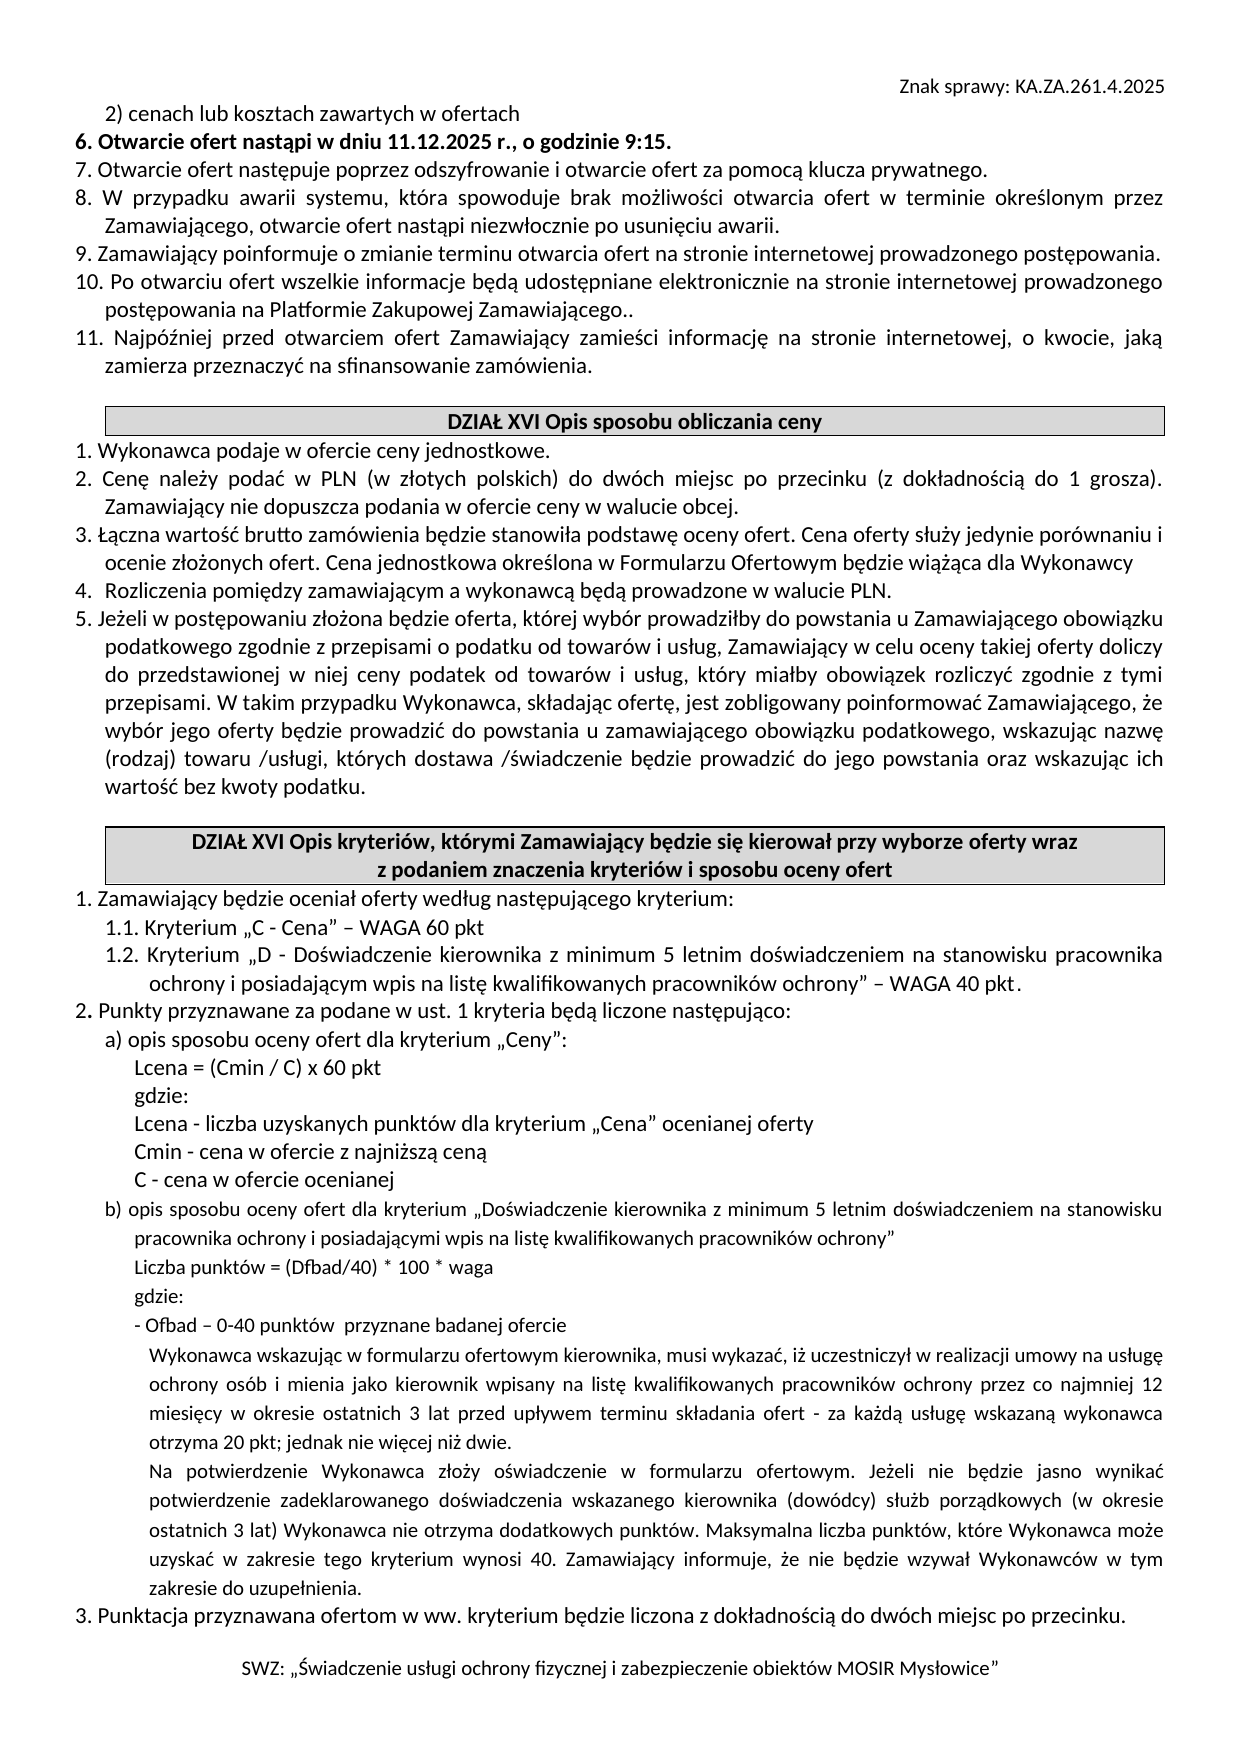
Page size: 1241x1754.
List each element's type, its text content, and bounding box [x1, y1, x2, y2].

text 5. Jeżeli w postępowaniu złożona będzie oferta, której wybór prowadziłby do powstania u Zamawiającego obowiązku podatkowego zgodnie z przepisami o podatku od towarów i usług, Zamawiający w celu oceny takiej oferty doliczy do przedstawionej w niej ceny podatek od towarów i usług, który miałby obowiązek rozliczyć zgodnie z tymi przepisami. W takim przypadku Wykonawca, składając ofertę, jest zobligowany poinformować Zamawiającego, że wybór jego oferty będzie prowadzić do powstania u zamawiającego obowiązku podatkowego, wskazując nazwę (rodzaj) towaru /usługi, których dostawa /świadczenie będzie prowadzić do jego powstania oraz wskazując ich wartość bez kwoty podatku. [75, 604, 1165, 800]
text 8. W przypadku awarii systemu, która spowoduje brak możliwości otwarcia ofert w terminie określonym przez Zamawiającego, otwarcie ofert nastąpi niezwłocznie po usunięciu awarii. [75, 183, 1165, 239]
text 7. Otwarcie ofert następuje poprzez odszyfrowanie i otwarcie ofert za pomocą klucza prywatnego. [75, 155, 1165, 183]
table_header DZIAŁ XVI Opis kryteriów, którymi Zamawiający będzie się kierował przy wyborze oferty wraz z podaniem znaczenia kryteriów i sposobu oceny ofert [106, 828, 1164, 883]
text 1.1. Kryterium „C - Cena” – WAGA 60 pkt [104, 913, 1165, 941]
text 10. Po otwarciu ofert wszelkie informacje będą udostępniane elektronicznie na stronie internetowej prowadzonego postępowania na Platformie Zakupowej Zamawiającego.. [75, 267, 1165, 323]
text Wykonawca wskazując w formularzu ofertowym kierownika, musi wykazać, iż uczestniczył w realizacji umowy na usługę ochrony osób i mienia jako kierownik wpisany na listę kwalifikowanych pracowników ochrony przez co najmniej 12 miesięcy w okresie ostatnich 3 lat przed upływem terminu składania ofert - za każdą usługę wskazaną wykonawca otrzyma 20 pkt; jednak nie więcej niż dwie. [149, 1339, 1165, 1455]
text 6. Otwarcie ofert nastąpi w dniu 11.12.2025 r., o godzinie 9:15. [75, 127, 1165, 155]
text 1. Zamawiający będzie oceniał oferty według następującego kryterium: [75, 884, 1165, 913]
text gdzie: [134, 1280, 1165, 1309]
text 9. Zamawiający poinformuje o zmianie terminu otwarcia ofert na stronie internetowej prowadzonego postępowania. [75, 239, 1165, 267]
text C - cena w ofercie ocenianej [134, 1165, 1165, 1193]
text - Ofbad – 0-40 punktów przyznane badanej ofercie [134, 1309, 1165, 1339]
text Cmin - cena w ofercie z najniższą ceną [134, 1137, 1165, 1165]
text Lcena - liczba uzyskanych punktów dla kryterium „Cena” ocenianej oferty [134, 1109, 1165, 1137]
table_header DZIAŁ XVI Opis sposobu obliczania ceny [106, 407, 1164, 435]
text 2. Punkty przyznawane za podane w ust. 1 kryteria będą liczone następująco: [75, 997, 1165, 1025]
text 3. Łączna wartość brutto zamówienia będzie stanowiła podstawę oceny ofert. Cena oferty służy jedynie porównaniu i ocenie złożonych ofert. Cena jednostkowa określona w Formularzu Ofertowym będzie wiążąca dla Wykonawcy [75, 520, 1165, 576]
text 2) cenach lub kosztach zawartych w ofertach [104, 99, 1165, 127]
text Na potwierdzenie Wykonawca złoży oświadczenie w formularzu ofertowym. Jeżeli nie będzie jasno wynikać potwierdzenie zadeklarowanego doświadczenia wskazanego kierownika (dowódcy) służb porządkowych (w okresie ostatnich 3 lat) Wykonawca nie otrzyma dodatkowych punktów. Maksymalna liczba punktów, które Wykonawca może uzyskać w zakresie tego kryterium wynosi 40. Zamawiający informuje, że nie będzie wzywał Wykonawców w tym zakresie do uzupełnienia. [149, 1455, 1165, 1601]
text 1. Wykonawca podaje w ofercie ceny jednostkowe. [75, 436, 1165, 464]
text Lcena = (Cmin / C) x 60 pkt [134, 1053, 1165, 1081]
text b) opis sposobu oceny ofert dla kryterium „Doświadczenie kierownika z minimum 5 letnim doświadczeniem na stanowisku pracownika ochrony i posiadającymi wpis na listę kwalifikowanych pracowników ochrony” [104, 1193, 1165, 1251]
text 3. Punktacja przyznawana ofertom w ww. kryterium będzie liczona z dokładnością do dwóch miejsc po przecinku. [75, 1601, 1165, 1629]
text a) opis sposobu oceny ofert dla kryterium „Ceny”: [104, 1025, 1165, 1053]
text 2. Cenę należy podać w PLN (w złotych polskich) do dwóch miejsc po przecinku (z dokładnością do 1 grosza). Zamawiający nie dopuszcza podania w ofercie ceny w walucie obcej. [75, 464, 1165, 520]
text gdzie: [134, 1081, 1165, 1109]
text Liczba punktów = (Dfbad/40) * 100 * waga [134, 1251, 1165, 1280]
text 4. Rozliczenia pomiędzy zamawiającym a wykonawcą będą prowadzone w walucie PLN. [75, 576, 1165, 604]
text 1.2. Kryterium „D - Doświadczenie kierownika z minimum 5 letnim doświadczeniem na stanowisku pracownika ochrony i posiadającym wpis na listę kwalifikowanych pracowników ochrony” – WAGA 40 pkt. [104, 941, 1165, 997]
text 11. Najpóźniej przed otwarciem ofert Zamawiający zamieści informację na stronie internetowej, o kwocie, jaką zamierza przeznaczyć na sfinansowanie zamówienia. [75, 323, 1165, 379]
